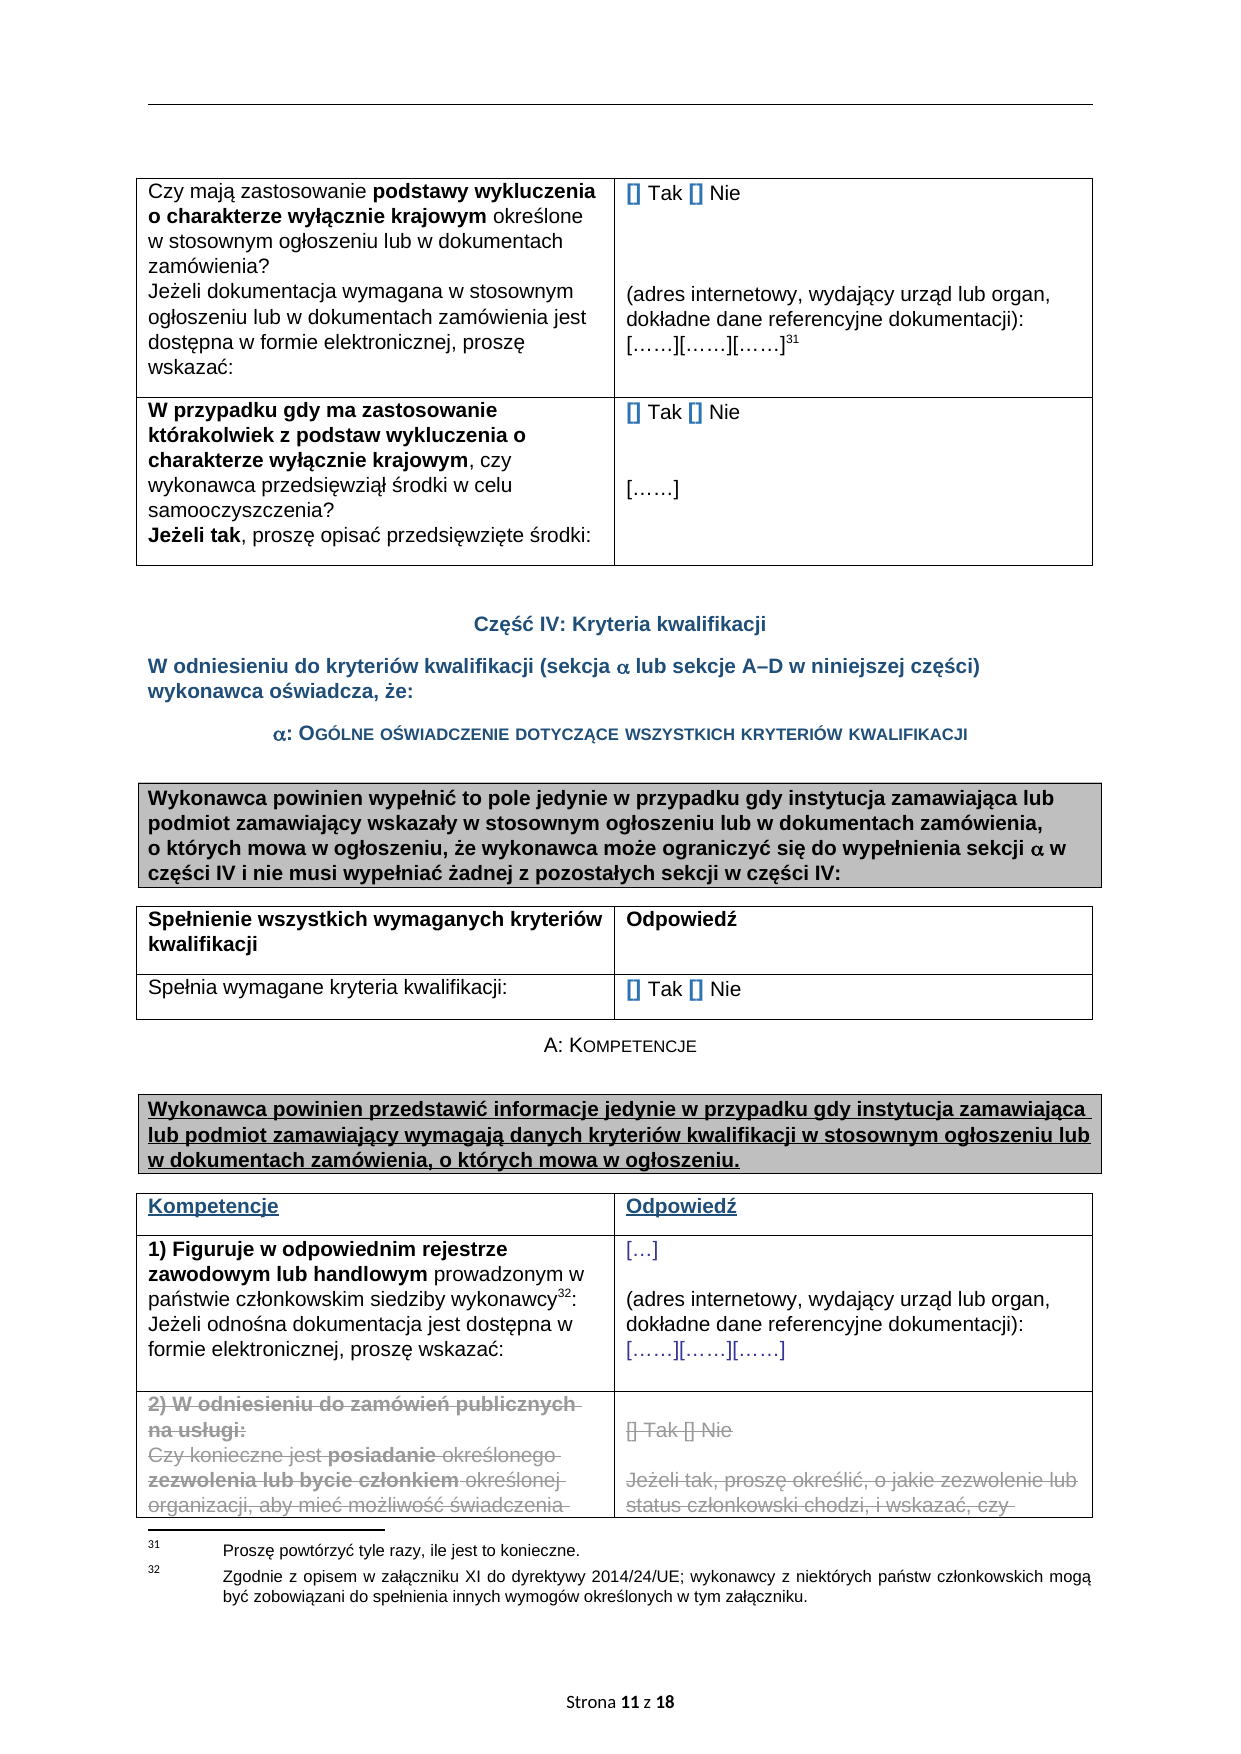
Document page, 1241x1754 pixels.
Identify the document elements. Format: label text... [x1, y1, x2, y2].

table_cell Czy mają zastosowanie podstawy wykluczenia o charakterze wyłącznie krajowym określone w stosownym ogłoszeniu lub w dokumentach zamówienia? Jeżeli dokumentacja wymagana w stosownym ogłoszeniu lub w dokumentach zamówienia jest dostępna w formie elektronicznej, proszę wskazać: [137, 179, 614, 397]
table_cell [] Tak [] Nie [615, 975, 1092, 1019]
table_cell […] (adres internetowy, wydający urząd lub organ, dokładne dane referencyjne dokumentacji): [……][……][……] [615, 1236, 1092, 1391]
table_header Odpowiedź [615, 907, 1092, 974]
table_header Kompetencje [137, 1194, 614, 1235]
table_cell 1) Figuruje w odpowiednim rejestrze zawodowym lub handlowym prowadzonym w państwie członkowskim siedziby wykonawcy: Jeżeli odnośna dokumentacja jest dostępna w formie elektronicznej, proszę wskazać: [137, 1236, 614, 1391]
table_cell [615, 1392, 1092, 1517]
table_cell Spełnia wymagane kryteria kwalifikacji: [137, 975, 614, 1019]
table_cell [] Tak [] Nie (adres internetowy, wydający urząd lub organ, dokładne dane referencyjne dokumentacji): [……][……][……] [615, 179, 1092, 397]
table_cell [137, 1392, 614, 1517]
table_header Spełnienie wszystkich wymaganych kryteriów kwalifikacji [137, 907, 614, 974]
table_header Odpowiedź [615, 1194, 1092, 1235]
text Część IV: Kryteria kwalifikacji [148, 612, 1093, 636]
text Wykonawca powinien wypełnić to pole jedynie w przypadku gdy instytucja zamawiająca lub podmiot zamawiający wskazały w stosownym ogłoszeniu lub w dokumentach zamówienia, o których mowa w ogłoszeniu, że wykonawca może ograniczyć się do wypełnienia sekcji w części IV i nie musi wypełniać żadnej z pozostałych sekcji w części IV: [139, 784, 1101, 887]
title A: Kompetencje [148, 1033, 1093, 1057]
title : Ogólne oświadczenie dotyczące wszystkich kryteriów kwalifikacji [148, 721, 1093, 745]
table_cell [] Tak [] Nie [……] [615, 398, 1092, 565]
table_cell W przypadku gdy ma zastosowanie którakolwiek z podstaw wykluczenia o charakterze wyłącznie krajowym, czy wykonawca przedsięwziął środki w celu samooczyszczenia? Jeżeli tak, proszę opisać przedsięwzięte środki: [137, 398, 614, 565]
text Wykonawca powinien przedstawić informacje jedynie w przypadku gdy instytucja zamawiająca lub podmiot zamawiający wymagają danych kryteriów kwalifikacji w stosownym ogłoszeniu lub w dokumentach zamówienia, o których mowa w ogłoszeniu. [139, 1095, 1101, 1173]
text W odniesieniu do kryteriów kwalifikacji (sekcja lub sekcje A–D w niniejszej części) wykonawca oświadcza, że: [148, 654, 1093, 703]
